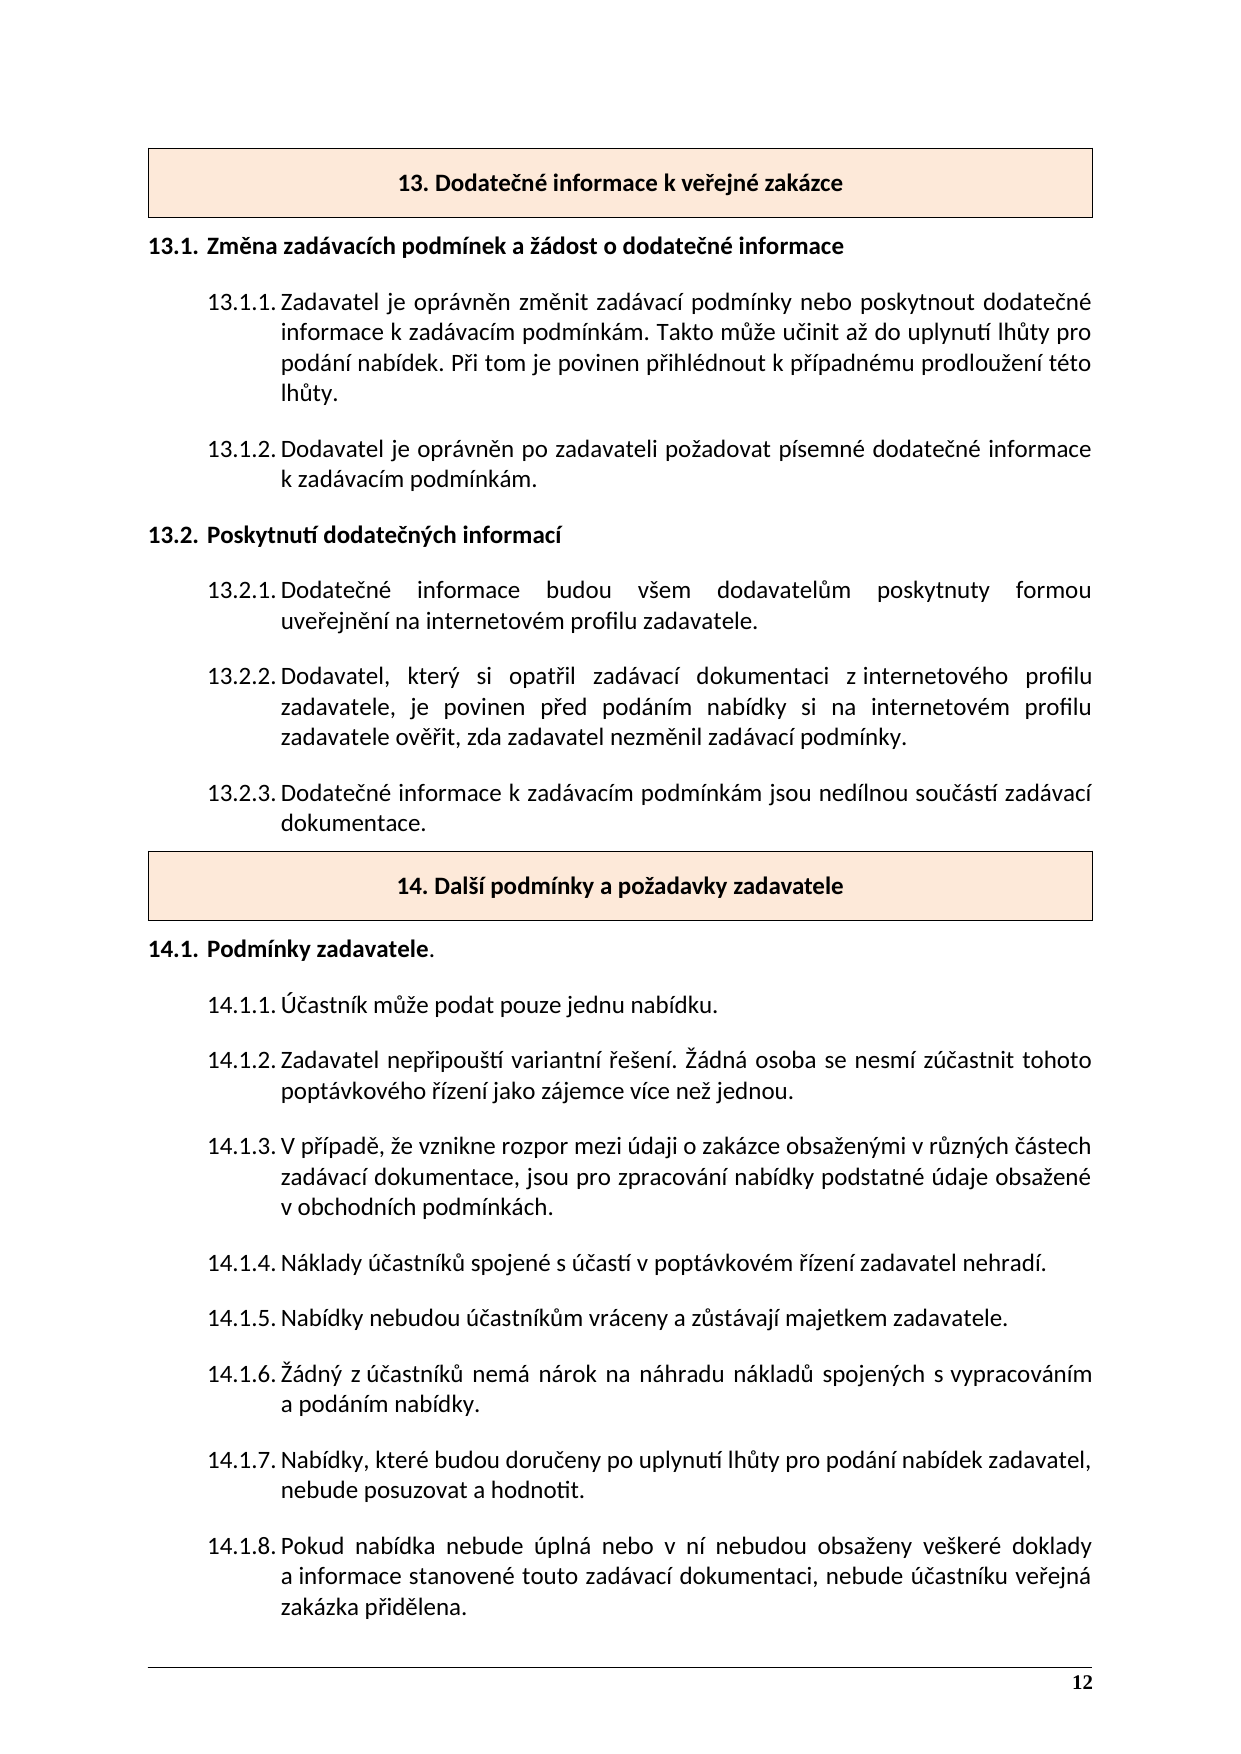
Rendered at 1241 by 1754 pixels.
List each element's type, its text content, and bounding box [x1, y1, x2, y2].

list Dodavatel, který si opatřil zadávací dokumentaci z internetového profilu zadavatele, je povinen před podáním nabídky si na internetovém profilu zadavatele ověřit, zda zadavatel nezměnil zadávací podmínky. [207, 661, 1092, 752]
list Změna zadávacích podmínek a žádost o dodatečné informace [148, 230, 1092, 261]
table_header 13. Dodatečné informace k veřejné zakázce [149, 149, 1092, 217]
list Náklady účastníků spojené s účastí v poptávkovém řízení zadavatel nehradí. [207, 1247, 1092, 1277]
list Zadavatel je oprávněn změnit zadávací podmínky nebo poskytnout dodatečné informace k zadávacím podmínkám. Takto může učinit až do uplynutí lhůty pro podání nabídek. Při tom je povinen přihlédnout k případnému prodloužení této lhůty. [207, 286, 1092, 408]
list Dodatečné informace budou všem dodavatelům poskytnuty formou uveřejnění na internetovém profilu zadavatele. [207, 574, 1092, 636]
list Žádný z účastníků nemá nárok na náhradu nákladů spojených s vypracováním a podáním nabídky. [207, 1358, 1092, 1419]
list Dodatečné informace k zadávacím podmínkám jsou nedílnou součástí zadávací dokumentace. [207, 777, 1092, 838]
list Nabídky, které budou doručeny po uplynutí lhůty pro podání nabídek zadavatel, nebude posuzovat a hodnotit. [207, 1444, 1092, 1505]
list Účastník může podat pouze jednu nabídku. [207, 989, 1092, 1019]
list Nabídky nebudou účastníkům vráceny a zůstávají majetkem zadavatele. [207, 1302, 1092, 1333]
table_header 14. Další podmínky a požadavky zadavatele [149, 852, 1092, 920]
list Dodavatel je oprávněn po zadavateli požadovat písemné dodatečné informace k zadávacím podmínkám. [207, 433, 1092, 494]
list Pokud nabídka nebude úplná nebo v ní nebudou obsaženy veškeré doklady a informace stanovené touto zadávací dokumentaci, nebude účastníku veřejná zakázka přidělena. [207, 1530, 1092, 1622]
list Podmínky zadavatele. [148, 933, 1092, 964]
list Zadavatel nepřipouští variantní řešení. Žádná osoba se nesmí zúčastnit tohoto poptávkového řízení jako zájemce více než jednou. [207, 1044, 1092, 1105]
list V případě, že vznikne rozpor mezi údaji o zakázce obsaženými v různých částech zadávací dokumentace, jsou pro zpracování nabídky podstatné údaje obsažené v obchodních podmínkách. [207, 1130, 1092, 1222]
list Poskytnutí dodatečných informací [148, 519, 1092, 549]
